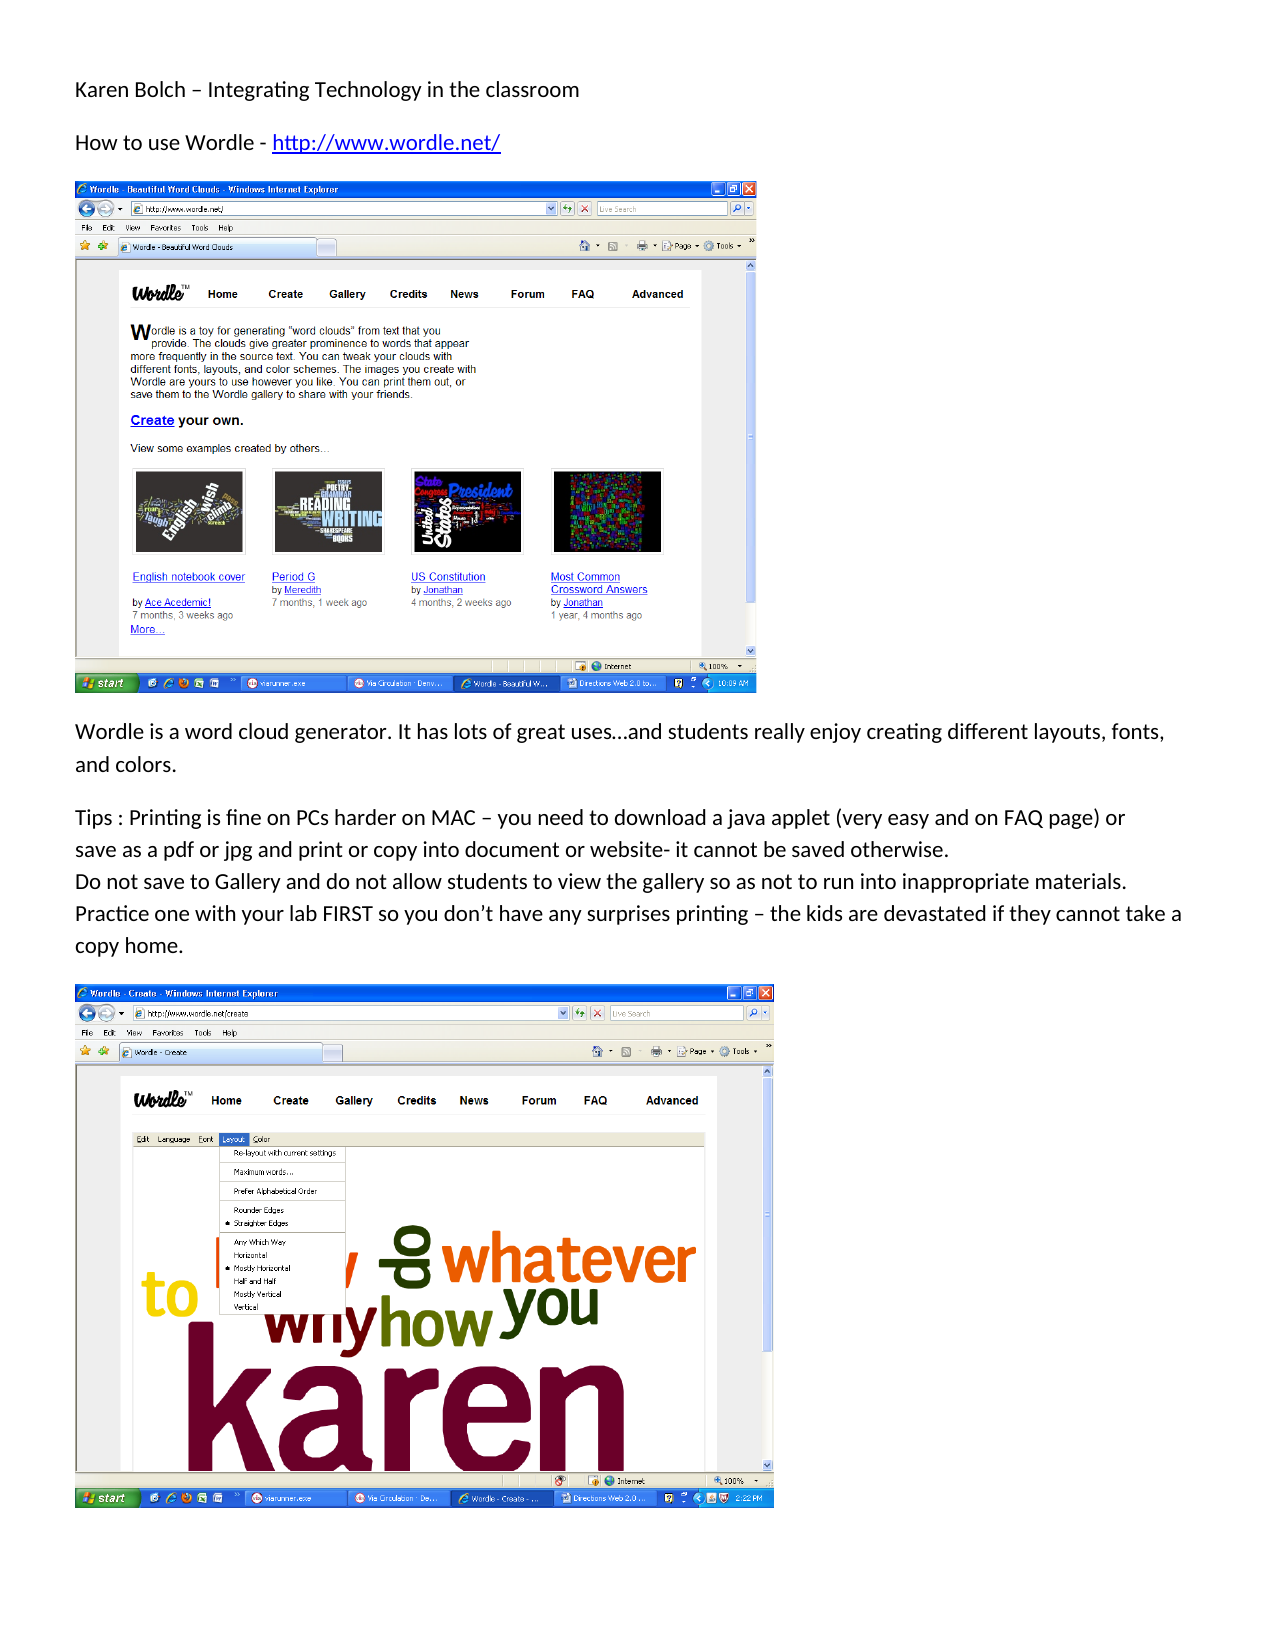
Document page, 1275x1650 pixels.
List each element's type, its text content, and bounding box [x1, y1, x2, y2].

picture [75, 984, 774, 1508]
picture [75, 181, 757, 693]
text How to use Wordle - http://www.wordle.net/ [75, 128, 1200, 156]
text Karen Bolch – Integrating Technology in the classroom [75, 75, 1200, 103]
text Tips : Printing is fine on PCs harder on MAC – you need to download a java applet (very easy and on FAQ page) or save as a pdf or jpg and print or copy into document or website- it cannot be saved otherwise. Do not save to Gallery and do not allow students to view the gallery so as not to run into inappropriate materials. Practice one with your lab FIRST so you don’t have any surprises printing – the kids are devastated if they cannot take a copy home. [75, 803, 1200, 959]
text Wordle is a word cloud generator. It has lots of great uses…and students really enjoy creating different layouts, fonts, and colors. [75, 717, 1200, 778]
